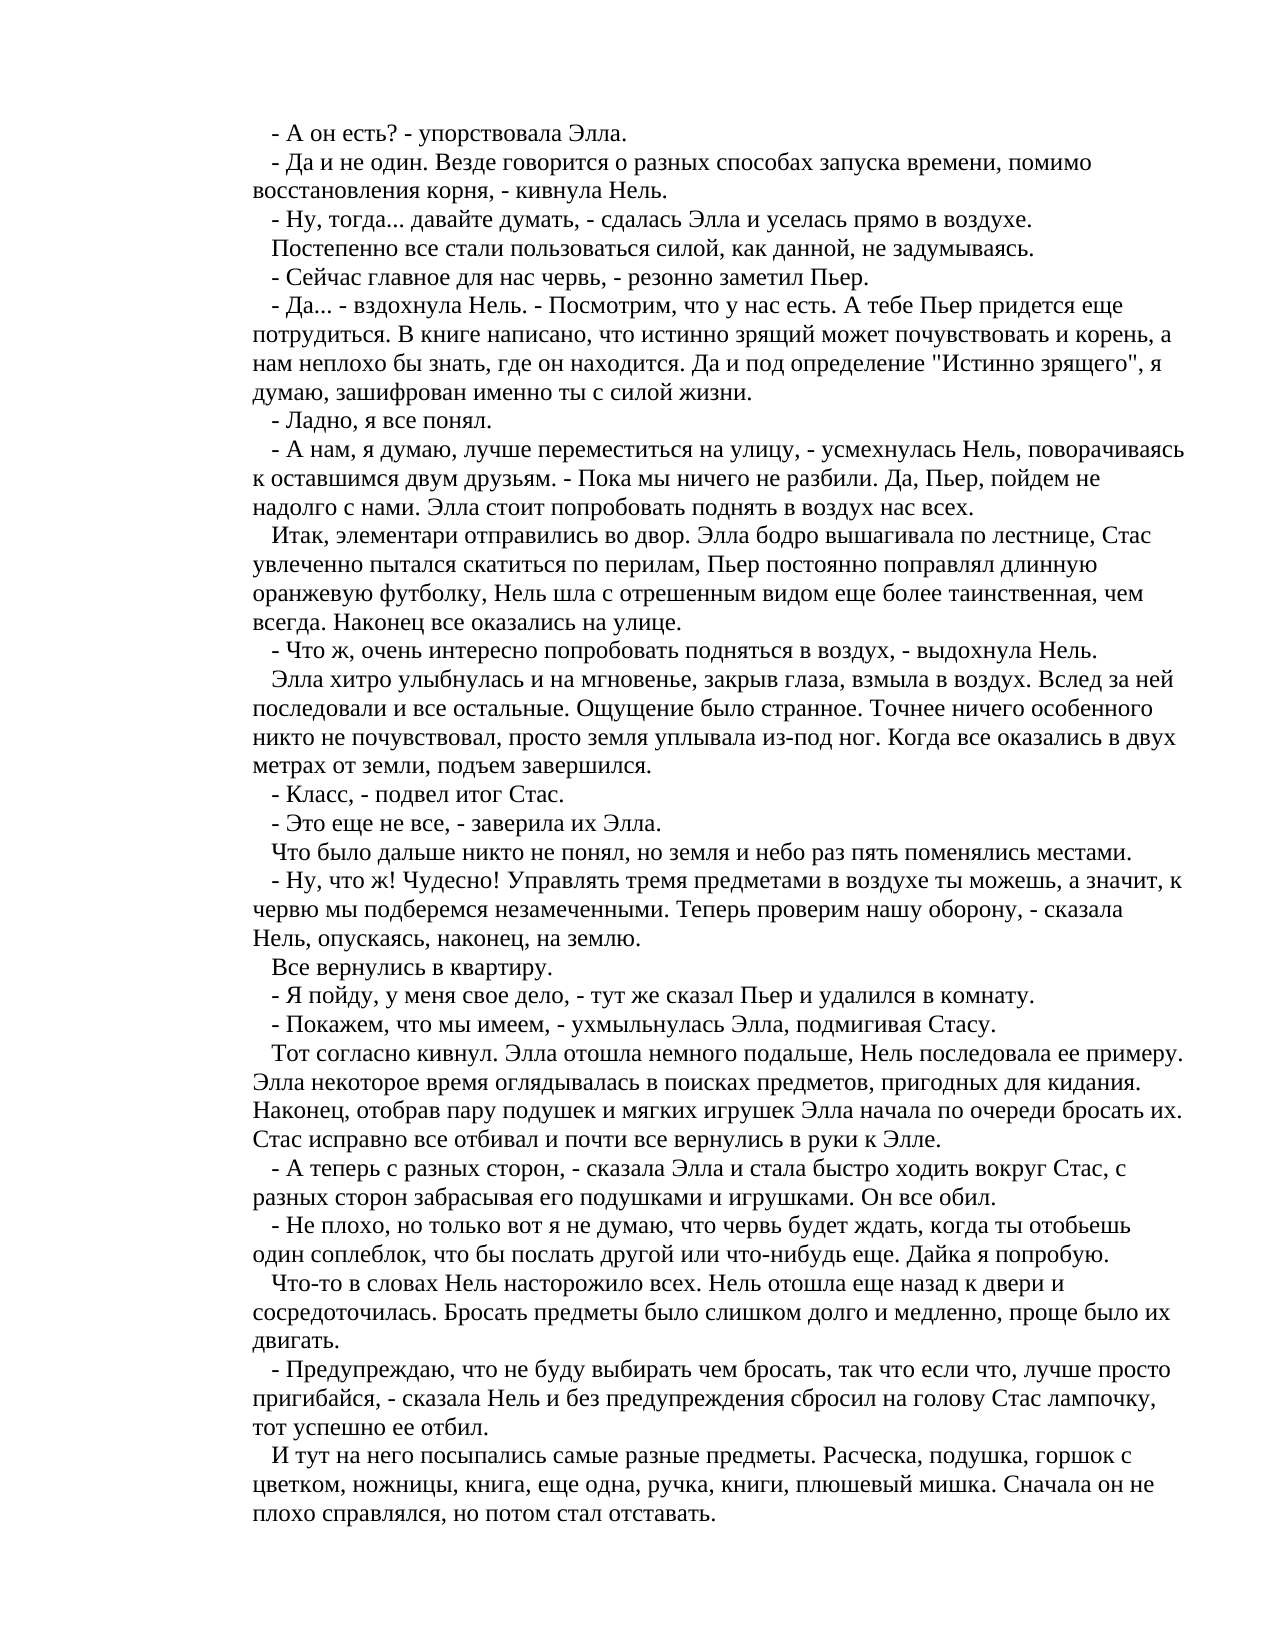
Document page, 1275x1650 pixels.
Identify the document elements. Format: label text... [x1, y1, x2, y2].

text Элла хитро улыбнулась и на мгновенье, закрыв глаза, взмыла в воздух. Вслед за ней последовали и все остальные. Ощущение было странное. Точнее ничего особенного никто не почувствовал, просто земля уплывала из-под ног. Когда все оказались в двух метрах от земли, подъем завершился. [252, 664, 1186, 779]
text - А нам, я думаю, лучше переместиться на улицу, - усмехнулась Нель, поворачиваясь к оставшимся двум друзьям. - Пока мы ничего не разбили. Да, Пьер, пойдем не надолго с нами. Элла стоит попробовать поднять в воздух нас всех. [252, 434, 1186, 521]
text - А он есть? - упорствовала Элла. [252, 118, 1186, 147]
text - А теперь с разных сторон, - сказала Элла и стала быстро ходить вокруг Стас, с разных сторон забрасывая его подушками и игрушками. Он все обил. [252, 1153, 1186, 1211]
text Постепенно все стали пользоваться силой, как данной, не задумываясь. [252, 233, 1186, 262]
text - Класс, - подвел итог Стас. [252, 779, 1186, 808]
text Все вернулись в квартиру. [252, 952, 1186, 981]
text - Предупреждаю, что не буду выбирать чем бросать, так что если что, лучше просто пригибайся, - сказала Нель и без предупреждения сбросил на голову Стас лампочку, тот успешно ее отбил. [252, 1354, 1186, 1441]
text - Это еще не все, - заверила их Элла. [252, 808, 1186, 837]
text - Ладно, я все понял. [252, 406, 1186, 434]
text И тут на него посыпались самые разные предметы. Расческа, подушка, горшок с цветком, ножницы, книга, еще одна, ручка, книги, плюшевый мишка. Сначала он не плохо справлялся, но потом стал отставать. [252, 1441, 1186, 1527]
text Тот согласно кивнул. Элла отошла немного подальше, Нель последовала ее примеру. Элла некоторое время оглядывалась в поисках предметов, пригодных для кидания. Наконец, отобрав пару подушек и мягких игрушек Элла начала по очереди бросать их. Стас исправно все отбивал и почти все вернулись в руки к Элле. [252, 1038, 1186, 1153]
text - Да и не один. Везде говорится о разных способах запуска времени, помимо восстановления корня, - кивнула Нель. [252, 147, 1186, 204]
text - Да... - вздохнула Нель. - Посмотрим, что у нас есть. А тебе Пьер придется еще потрудиться. В книге написано, что истинно зрящий может почувствовать и корень, а нам неплохо бы знать, где он находится. Да и под определение "Истинно зрящего", я думаю, зашифрован именно ты с силой жизни. [252, 291, 1186, 406]
text Что было дальше никто не понял, но земля и небо раз пять поменялись местами. [252, 837, 1186, 866]
text - Не плохо, но только вот я не думаю, что червь будет ждать, когда ты отобьешь один соплеблок, что бы послать другой или что-нибудь еще. Дайка я попробую. [252, 1211, 1186, 1268]
text - Покажем, что мы имеем, - ухмыльнулась Элла, подмигивая Стасу. [252, 1009, 1186, 1038]
text - Ну, что ж! Чудесно! Управлять тремя предметами в воздухе ты можешь, а значит, к червю мы подберемся незамеченными. Теперь проверим нашу оборону, - сказала Нель, опускаясь, наконец, на землю. [252, 866, 1186, 952]
text - Ну, тогда... давайте думать, - сдалась Элла и уселась прямо в воздухе. [252, 204, 1186, 233]
text - Сейчас главное для нас червь, - резонно заметил Пьер. [252, 262, 1186, 291]
text - Что ж, очень интересно попробовать подняться в воздух, - выдохнула Нель. [252, 636, 1186, 664]
text Что-то в словах Нель насторожило всех. Нель отошла еще назад к двери и сосредоточилась. Бросать предметы было слишком долго и медленно, проще было их двигать. [252, 1268, 1186, 1354]
text Итак, элементари отправились во двор. Элла бодро вышагивала по лестнице, Стас увлеченно пытался скатиться по перилам, Пьер постоянно поправлял длинную оранжевую футболку, Нель шла с отрешенным видом еще более таинственная, чем всегда. Наконец все оказались на улице. [252, 521, 1186, 636]
text - Я пойду, у меня свое дело, - тут же сказал Пьер и удалился в комнату. [252, 981, 1186, 1009]
